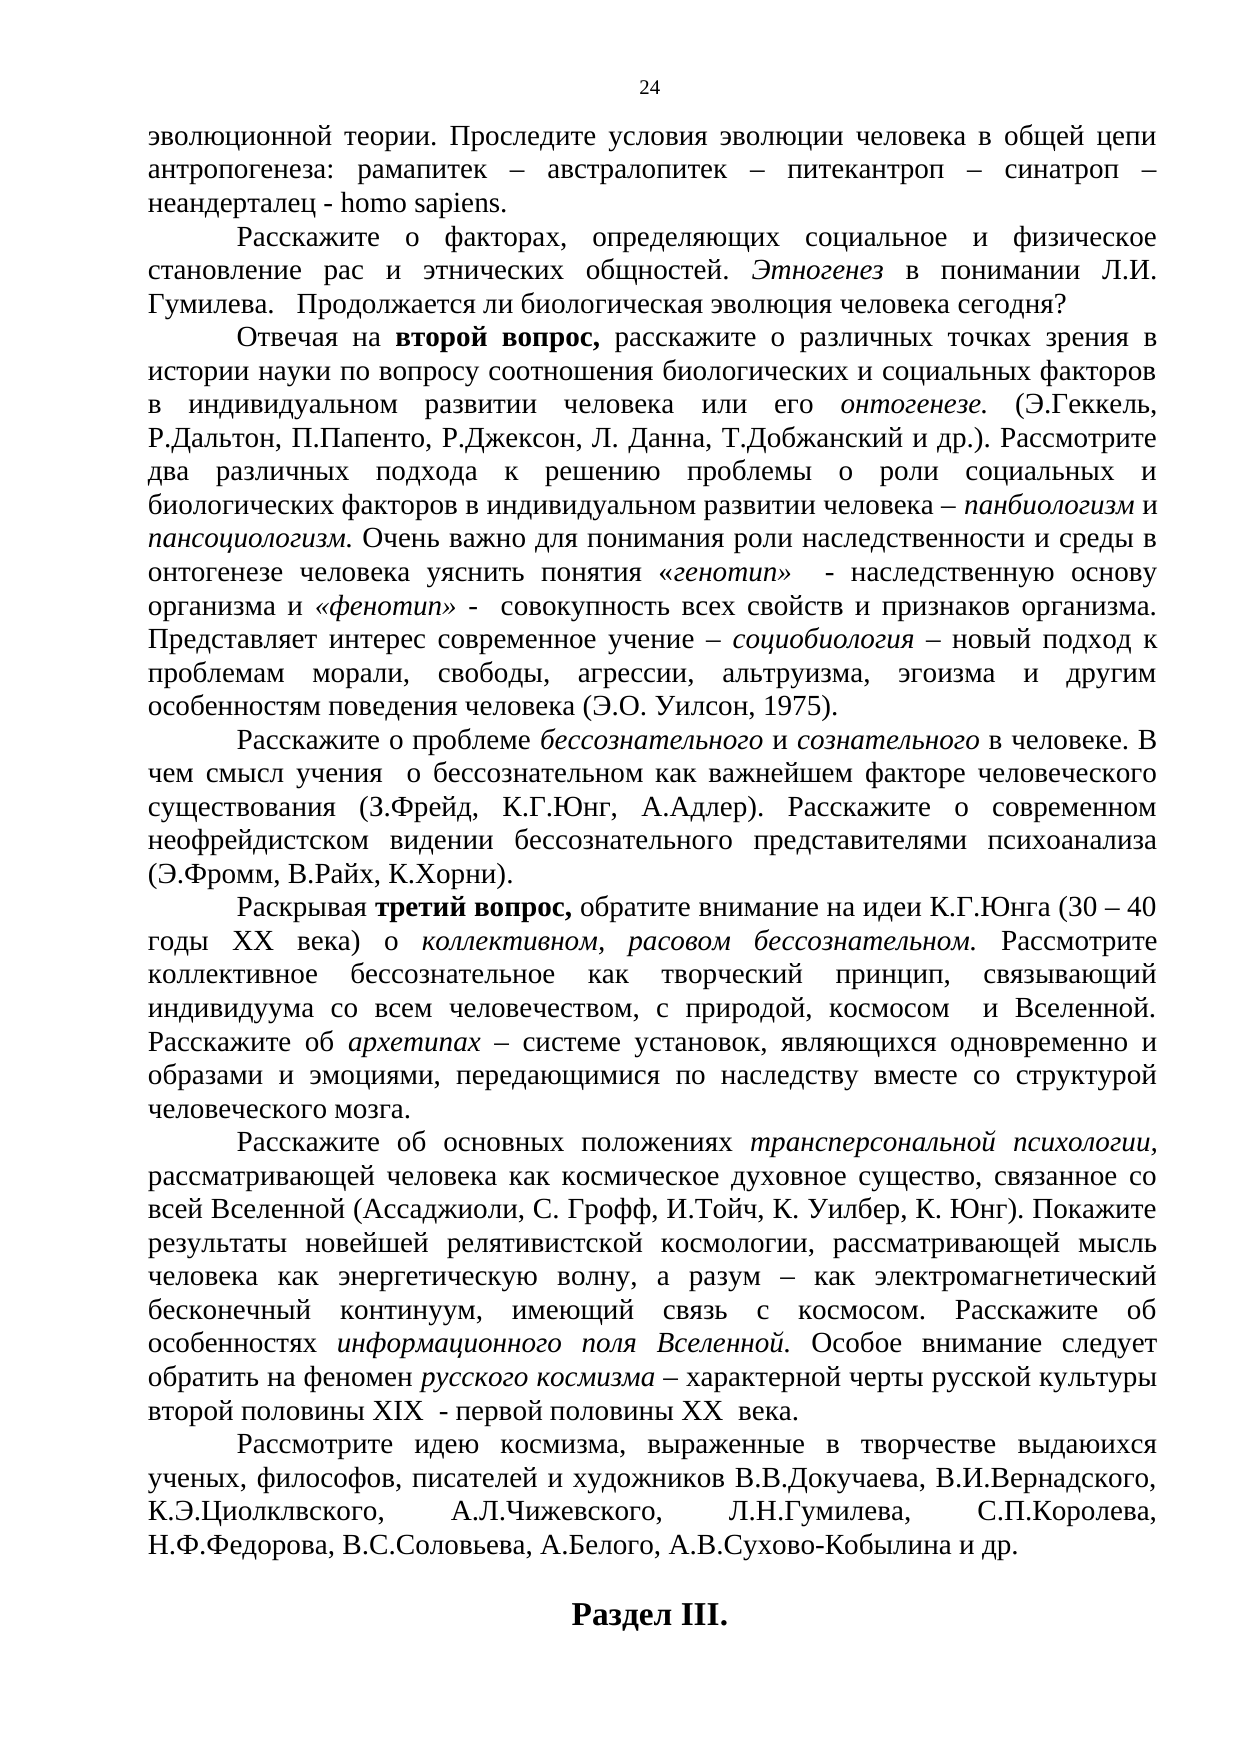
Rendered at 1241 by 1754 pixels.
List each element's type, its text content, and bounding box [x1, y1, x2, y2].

text Раскрывая третий вопрос, обратите внимание на идеи К.Г.Юнга (30 – 40 годы ХХ века) о коллективном, расовом бессознательном. Рассмотрите коллективное бессознательное как творческий принцип, связывающий индивидуума со всем человечеством, с природой, космосом и Вселенной. Расскажите об архетипах – системе установок, являющихся одновременно и образами и эмоциями, передающимися по наследству вместе со структурой человеческого мозга. [148, 889, 1158, 1124]
text Расскажите о проблеме бессознательного и сознательного в человеке. В чем смысл учения о бессознательном как важнейшем факторе человеческого существования (З.Фрейд, К.Г.Юнг, А.Адлер). Расскажите о современном неофрейдистском видении бессознательного представителями психоанализа (Э.Фромм, В.Райх, К.Хорни). [148, 722, 1158, 889]
text Рассмотрите идею космизма, выраженные в творчестве выдаюихся ученых, философов, писателей и художников В.В.Докучаева, В.И.Вернадского, К.Э.Циолклвского, А.Л.Чижевского, Л.Н.Гумилева, С.П.Королева, Н.Ф.Федорова, В.С.Соловьева, А.Белого, А.В.Сухово-Кобылина и др. [148, 1426, 1158, 1560]
text Раздел III. [148, 1594, 1152, 1632]
text Отвечая на второй вопрос, расскажите о различных точках зрения в истории науки по вопросу соотношения биологических и социальных факторов в индивидуальном развитии человека или его онтогенезе. (Э.Геккель, Р.Дальтон, П.Папенто, Р.Джексон, Л. Данна, Т.Добжанский и др.). Рассмотрите два различных подхода к решению проблемы о роли социальных и биологических факторов в индивидуальном развитии человека – панбиологизм и пансоциологизм. Очень важно для понимания роли наследственности и среды в онтогенезе человека уяснить понятия «генотип» - наследственную основу организма и «фенотип» - совокупность всех свойств и признаков организма. Представляет интерес современное учение – социобиология – новый подход к проблемам морали, свободы, агрессии, альтруизма, эгоизма и другим особенностям поведения человека (Э.О. Уилсон, 1975). [148, 319, 1158, 722]
text Расскажите о факторах, определяющих социальное и физическое становление рас и этнических общностей. Этногенез в понимании Л.И. Гумилева. Продолжается ли биологическая эволюция человека сегодня? [148, 219, 1158, 319]
text Расскажите об основных положениях трансперсональной психологии, рассматривающей человека как космическое духовное существо, связанное со всей Вселенной (Ассаджиоли, С. Грофф, И.Тойч, К. Уилбер, К. Юнг). Покажите результаты новейшей релятивистской космологии, рассматривающей мысль человека как энергетическую волну, а разум – как электромагнетический бесконечный континуум, имеющий связь с космосом. Расскажите об особенностях информационного поля Вселенной. Особое внимание следует обратить на феномен русского космизма – характерной черты русской культуры второй половины XIX - первой половины XX века. [148, 1124, 1158, 1426]
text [148, 118, 1158, 219]
